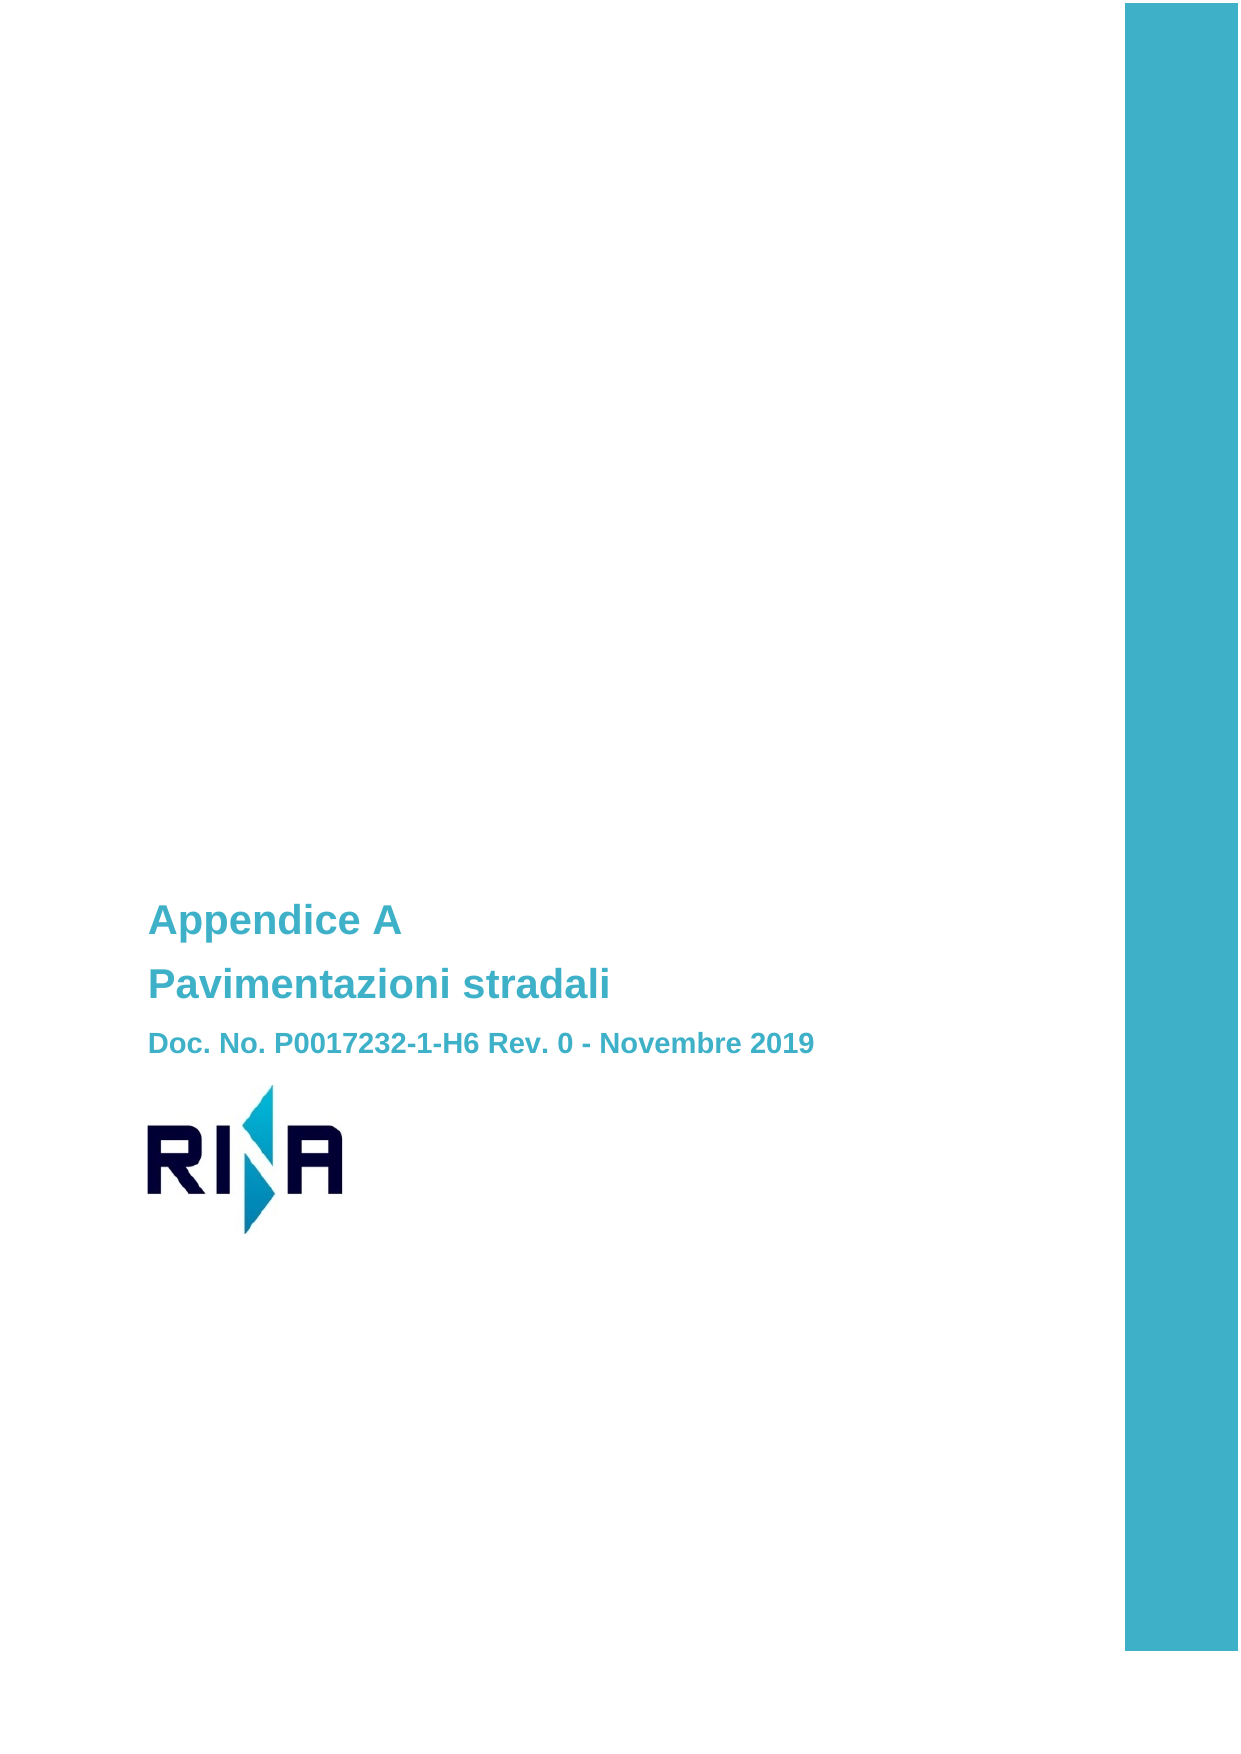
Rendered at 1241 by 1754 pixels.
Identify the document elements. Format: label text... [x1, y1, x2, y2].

table_cell Pavimentazioni stradali [136, 954, 827, 1013]
table_header Appendice A [136, 895, 827, 954]
picture [147, 1085, 344, 1234]
